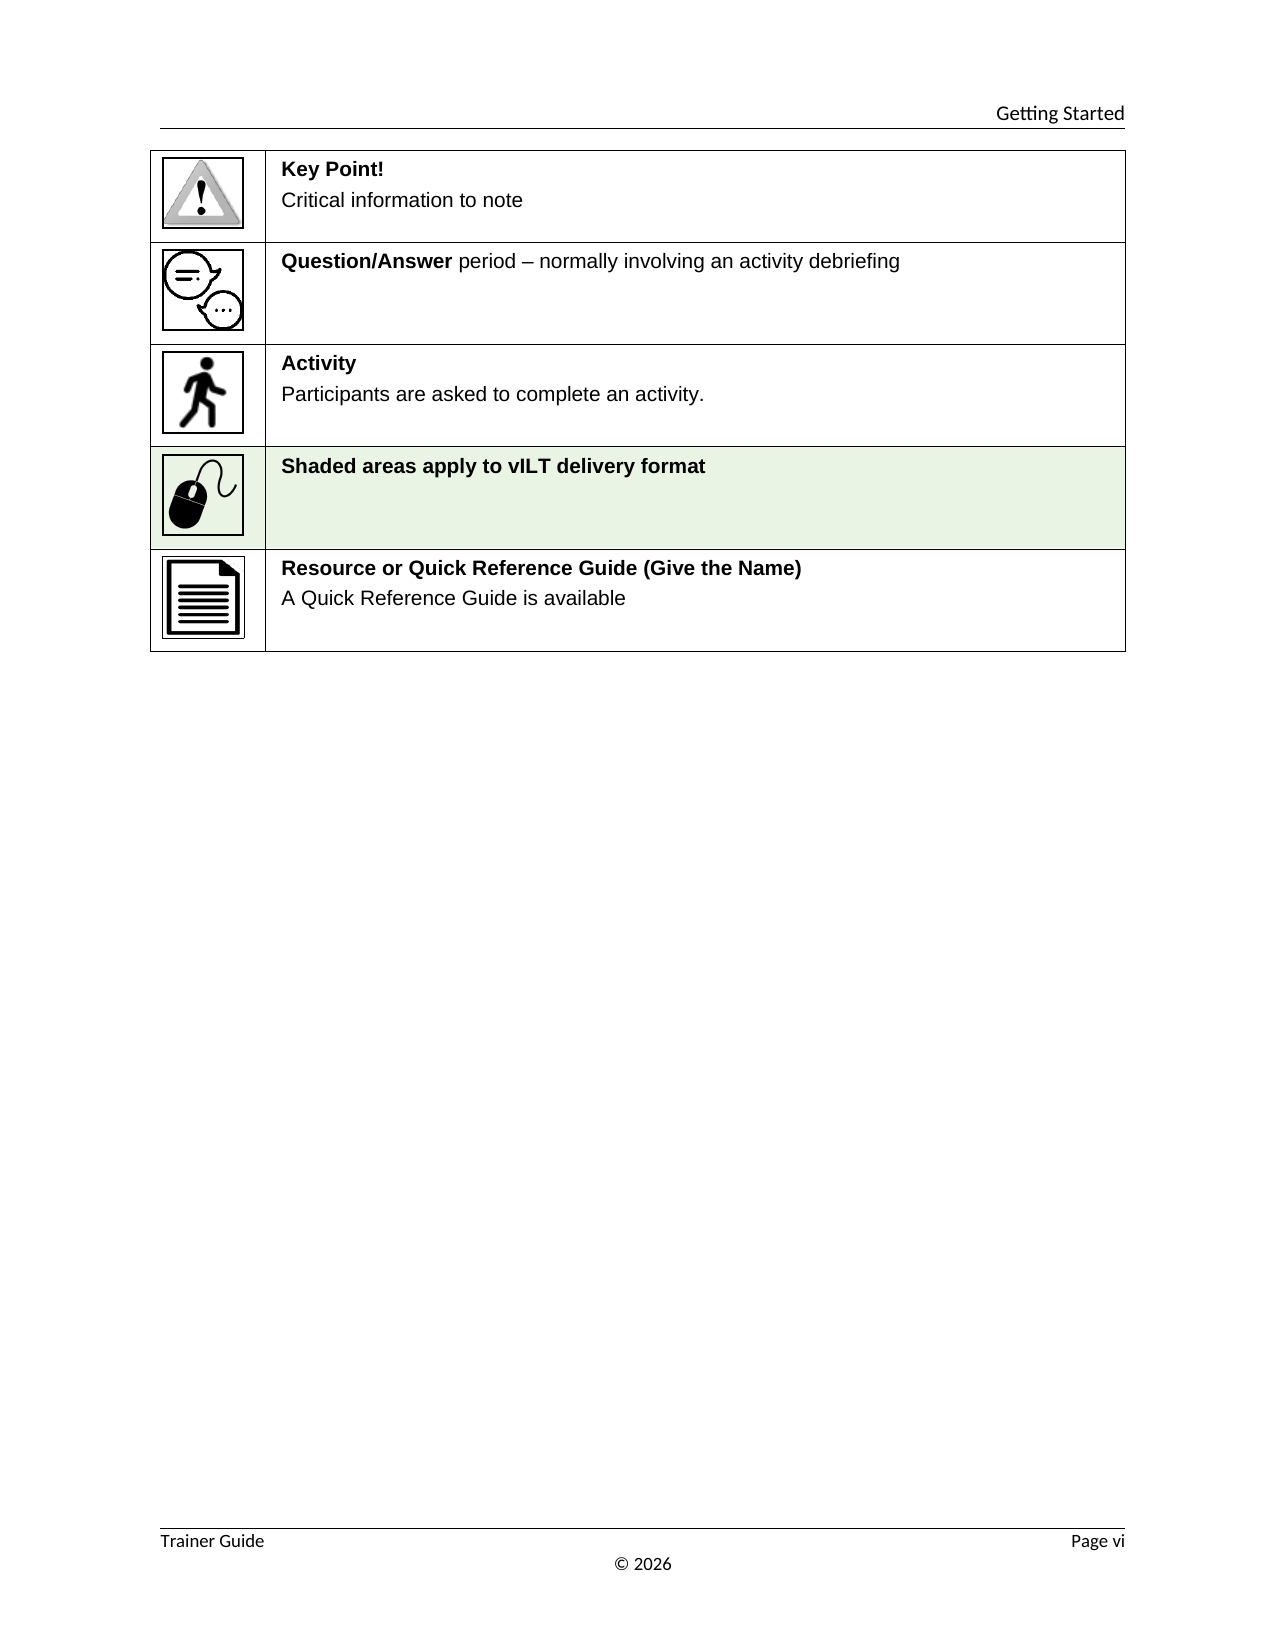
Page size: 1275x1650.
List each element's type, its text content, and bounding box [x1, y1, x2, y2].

table_cell [151, 447, 265, 548]
table_cell [151, 243, 265, 344]
table_cell Key Point! Critical information to note [266, 151, 1125, 242]
picture [164, 353, 242, 432]
table_cell [151, 151, 265, 242]
picture [164, 456, 242, 534]
table_cell Activity Participants are asked to complete an activity. [266, 345, 1125, 446]
picture [164, 251, 242, 329]
table_cell Shaded areas apply to vILT delivery format [266, 447, 1125, 548]
table_cell Resource or Quick Reference Guide (Give the Name) A Quick Reference Guide is available [266, 550, 1125, 651]
table_cell Question/Answer period – normally involving an activity debriefing [266, 243, 1125, 344]
picture [164, 159, 242, 227]
table_cell [151, 345, 265, 446]
picture [163, 557, 244, 638]
table_cell [151, 550, 265, 651]
